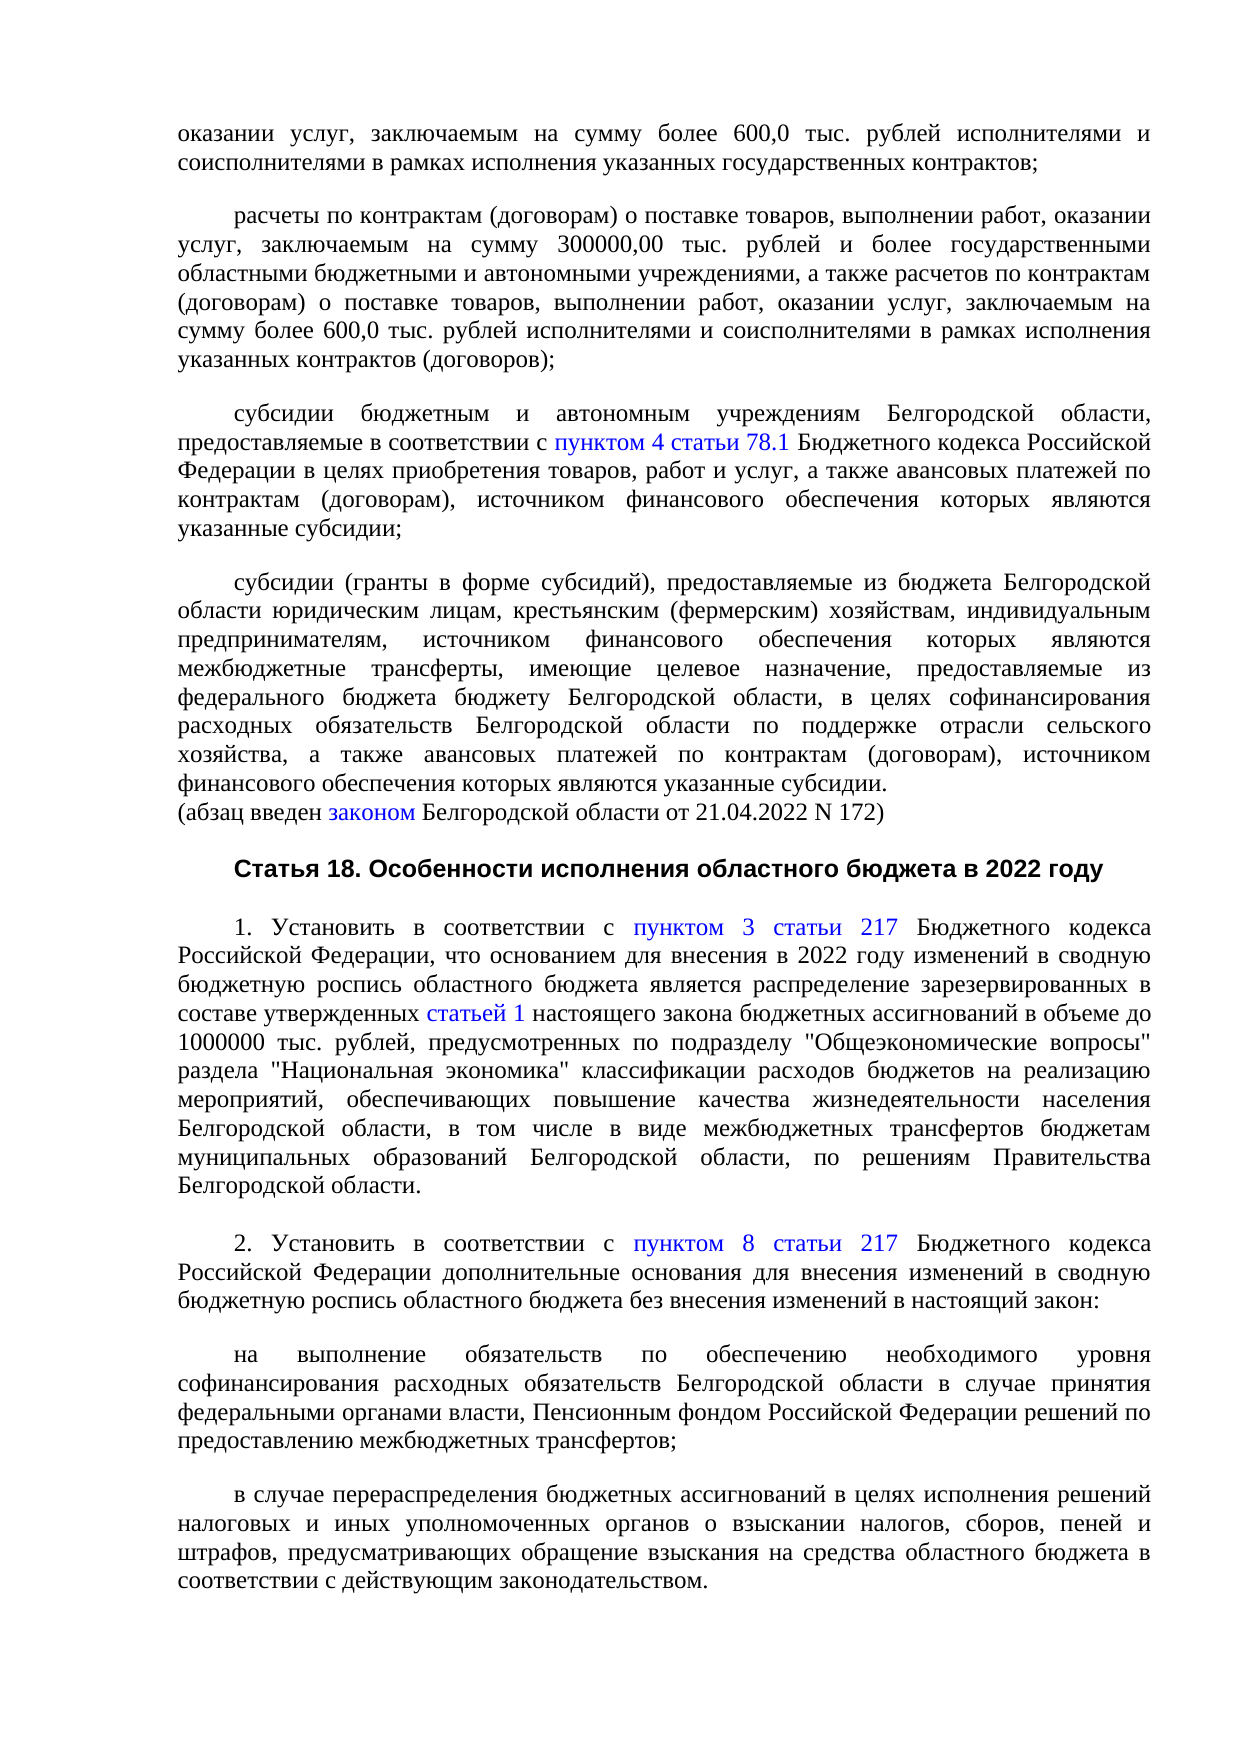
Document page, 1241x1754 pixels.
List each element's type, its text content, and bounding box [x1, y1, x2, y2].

text субсидии бюджетным и автономным учреждениям Белгородской области, предоставляемые в соответствии с пунктом 4 статьи 78.1 Бюджетного кодекса Российской Федерации в целях приобретения товаров, работ и услуг, а также авансовых платежей по контрактам (договорам), источником финансового обеспечения которых являются указанные субсидии; [177, 398, 1152, 542]
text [177, 118, 1152, 176]
text в случае перераспределения бюджетных ассигнований в целях исполнения решений налоговых и иных уполномоченных органов о взыскании налогов, сборов, пеней и штрафов, предусматривающих обращение взыскания на средства областного бюджета в соответствии с действующим законодательством. [177, 1479, 1152, 1594]
text 1. Установить в соответствии с пунктом 3 статьи 217 Бюджетного кодекса Российской Федерации, что основанием для внесения в 2022 году изменений в сводную бюджетную роспись областного бюджета является распределение зарезервированных в составе утвержденных статьей 1 настоящего закона бюджетных ассигнований в объеме до 1000000 тыс. рублей, предусмотренных по подразделу "Общеэкономические вопросы" раздела "Национальная экономика" классификации расходов бюджетов на реализацию мероприятий, обеспечивающих повышение качества жизнедеятельности населения Белгородской области, в том числе в виде межбюджетных трансфертов бюджетам муниципальных образований Белгородской области, по решениям Правительства Белгородской области. [177, 912, 1152, 1199]
text (абзац введен законом Белгородской области от 21.04.2022 N 172) [177, 797, 1152, 826]
text субсидии (гранты в форме субсидий), предоставляемые из бюджета Белгородской области юридическим лицам, крестьянским (фермерским) хозяйствам, индивидуальным предпринимателям, источником финансового обеспечения которых являются межбюджетные трансферты, имеющие целевое назначение, предоставляемые из федерального бюджета бюджету Белгородской области, в целях софинансирования расходных обязательств Белгородской области по поддержке отрасли сельского хозяйства, а также авансовых платежей по контрактам (договорам), источником финансового обеспечения которых являются указанные субсидии. [177, 567, 1152, 797]
title Статья 18. Особенности исполнения областного бюджета в 2022 году [177, 854, 1152, 883]
text на выполнение обязательств по обеспечению необходимого уровня софинансирования расходных обязательств Белгородской области в случае принятия федеральными органами власти, Пенсионным фондом Российской Федерации решений по предоставлению межбюджетных трансфертов; [177, 1339, 1152, 1454]
text расчеты по контрактам (договорам) о поставке товаров, выполнении работ, оказании услуг, заключаемым на сумму 300000,00 тыс. рублей и более государственными областными бюджетными и автономными учреждениями, а также расчетов по контрактам (договорам) о поставке товаров, выполнении работ, оказании услуг, заключаемым на сумму более 600,0 тыс. рублей исполнителями и соисполнителями в рамках исполнения указанных контрактов (договоров); [177, 201, 1152, 373]
text 2. Установить в соответствии с пунктом 8 статьи 217 Бюджетного кодекса Российской Федерации дополнительные основания для внесения изменений в сводную бюджетную роспись областного бюджета без внесения изменений в настоящий закон: [177, 1228, 1152, 1314]
